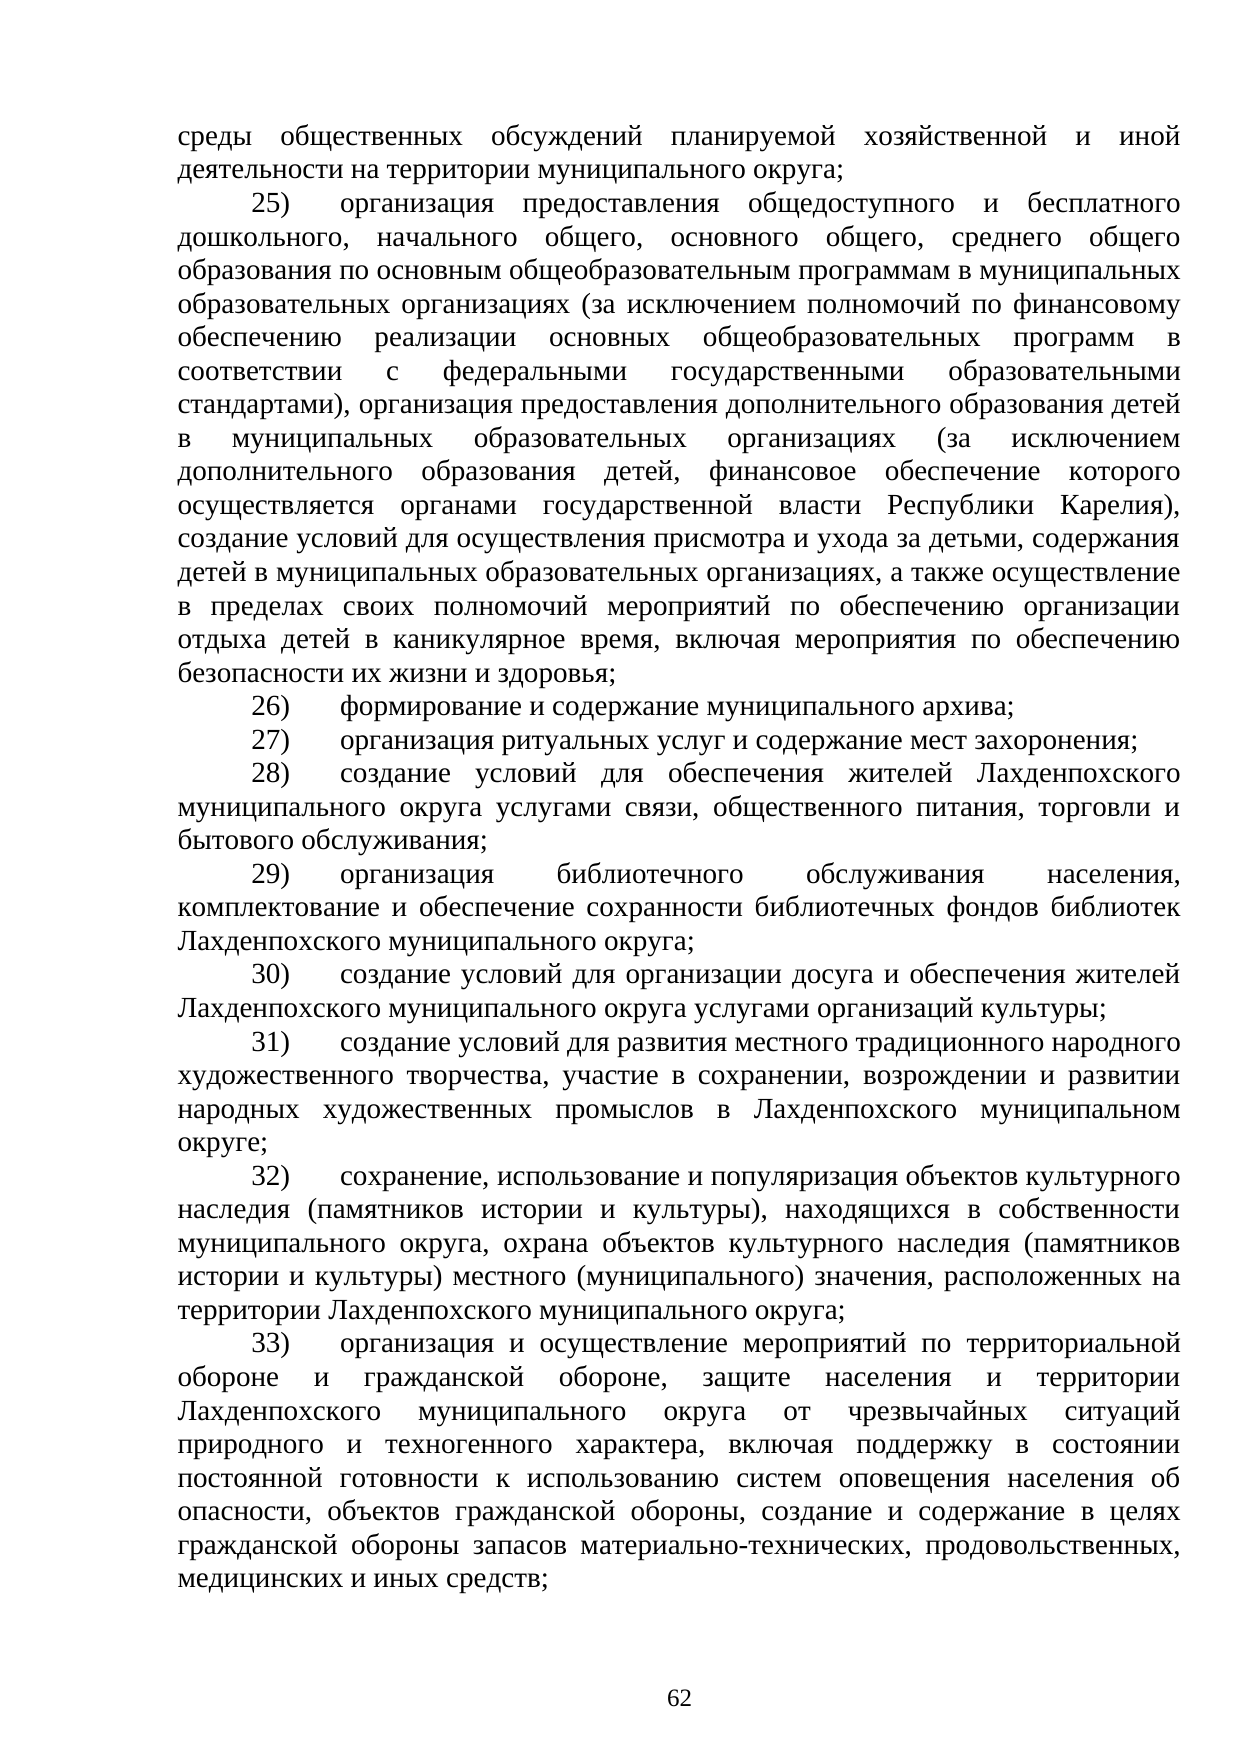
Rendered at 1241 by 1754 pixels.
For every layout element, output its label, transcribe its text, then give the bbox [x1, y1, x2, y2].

list организация предоставления общедоступного и бесплатного дошкольного, начального общего, основного общего, среднего общего образования по основным общеобразовательным программам в муниципальных образовательных организациях (за исключением полномочий по финансовому обеспечению реализации основных общеобразовательных программ в соответствии с федеральными государственными образовательными стандартами), организация предоставления дополнительного образования детей в муниципальных образовательных организациях (за исключением дополнительного образования детей, финансовое обеспечение которого осуществляется органами государственной власти Республики Карелия), создание условий для осуществления присмотра и ухода за детьми, содержания детей в муниципальных образовательных организациях, а также осуществление в пределах своих полномочий мероприятий по обеспечению организации отдыха детей в каникулярное время, включая мероприятия по обеспечению безопасности их жизни и здоровья; [177, 185, 1181, 688]
list создание условий для обеспечения жителей Лахденпохского муниципального округа услугами связи, общественного питания, торговли и бытового обслуживания; [177, 755, 1181, 856]
list создание условий для развития местного традиционного народного художественного творчества, участие в сохранении, возрождении и развитии народных художественных промыслов в Лахденпохского муниципальном округе; [177, 1024, 1181, 1158]
list организация библиотечного обслуживания населения, комплектование и обеспечение сохранности библиотечных фондов библиотек Лахденпохского муниципального округа; [177, 856, 1181, 957]
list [177, 118, 1181, 185]
list создание условий для организации досуга и обеспечения жителей Лахденпохского муниципального округа услугами организаций культуры; [177, 957, 1181, 1024]
list организация и осуществление мероприятий по территориальной обороне и гражданской обороне, защите населения и территории Лахденпохского муниципального округа от чрезвычайных ситуаций природного и техногенного характера, включая поддержку в состоянии постоянной готовности к использованию систем оповещения населения об опасности, объектов гражданской обороны, создание и содержание в целях гражданской обороны запасов материально-технических, продовольственных, медицинских и иных средств; [177, 1326, 1181, 1594]
list организация ритуальных услуг и содержание мест захоронения; [177, 722, 1181, 755]
list формирование и содержание муниципального архива; [177, 688, 1181, 722]
list сохранение, использование и популяризация объектов культурного наследия (памятников истории и культуры), находящихся в собственности муниципального округа, охрана объектов культурного наследия (памятников истории и культуры) местного (муниципального) значения, расположенных на территории Лахденпохского муниципального округа; [177, 1158, 1181, 1326]
